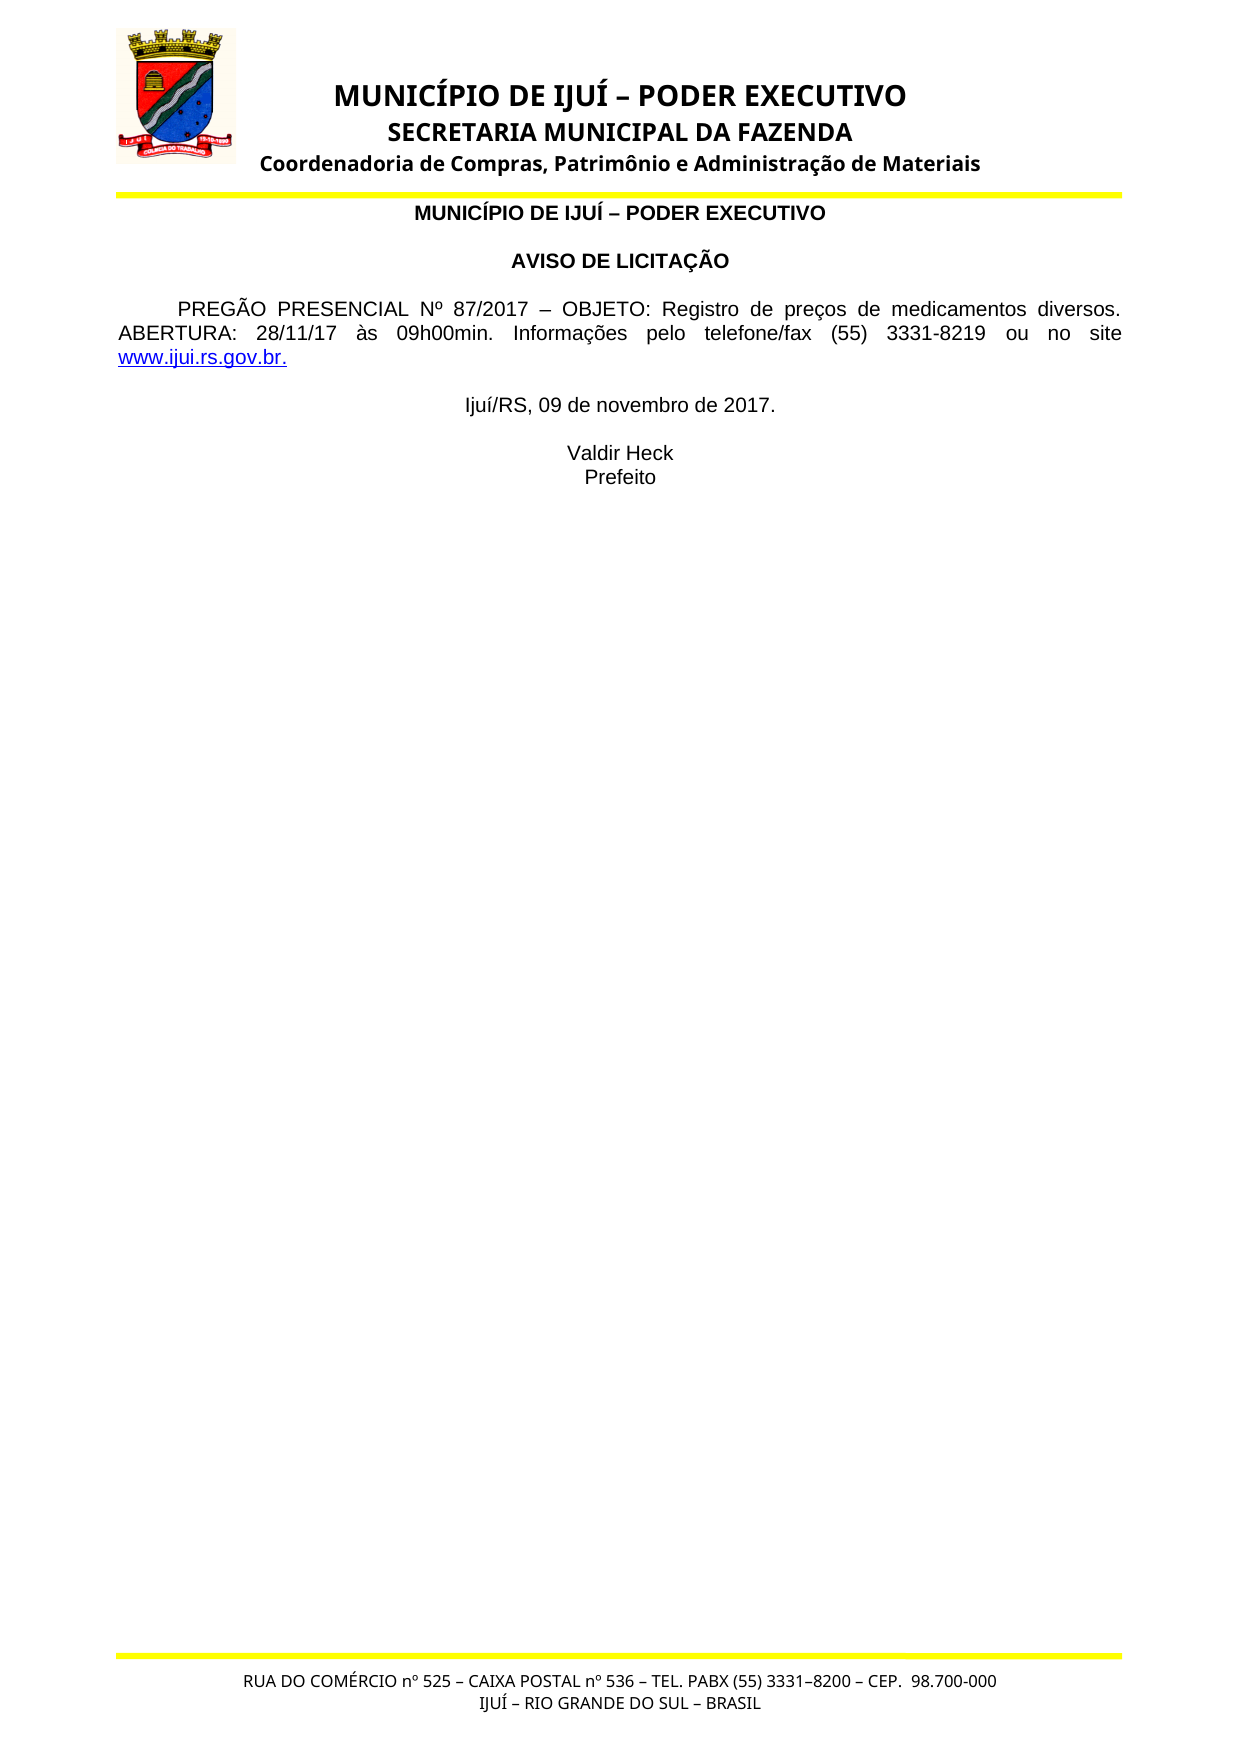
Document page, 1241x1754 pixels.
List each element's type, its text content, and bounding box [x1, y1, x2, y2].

text Ijuí/RS, 09 de novembro de 2017. [118, 393, 1122, 417]
text AVISO DE LICITAÇÃO [118, 249, 1122, 273]
text Prefeito [118, 465, 1122, 489]
text MUNICÍPIO DE IJUÍ – PODER EXECUTIVO [118, 201, 1122, 225]
text PREGÃO PRESENCIAL Nº 87/2017 – OBJETO: Registro de preços de medicamentos diversos. ABERTURA: 28/11/17 às 09h00min. Informações pelo telefone/fax (55) 3331-8219 ou no site www.ijui.rs.gov.br. [118, 297, 1122, 369]
picture [116, 28, 237, 164]
text Valdir Heck [118, 441, 1122, 465]
